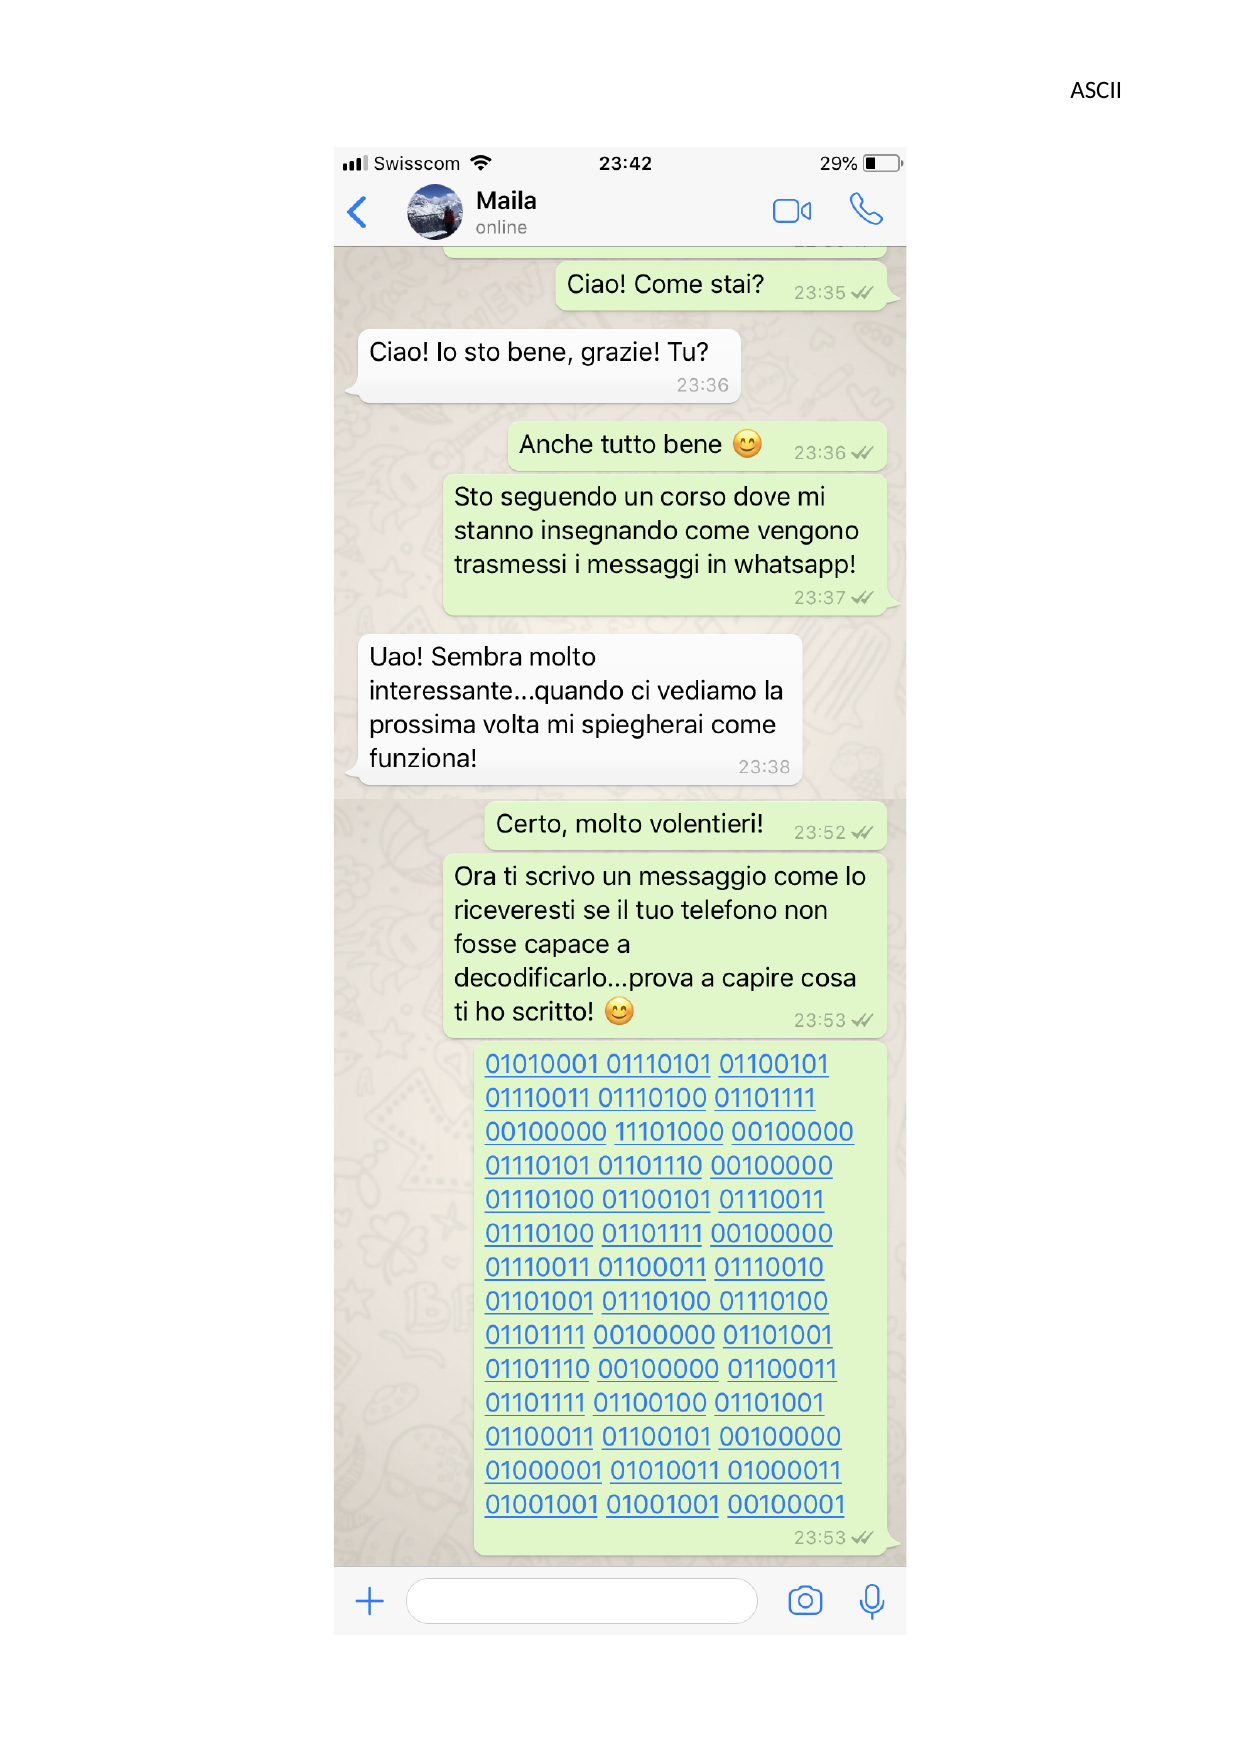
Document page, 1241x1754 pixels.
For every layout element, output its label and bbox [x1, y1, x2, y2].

picture [333, 147, 907, 1636]
